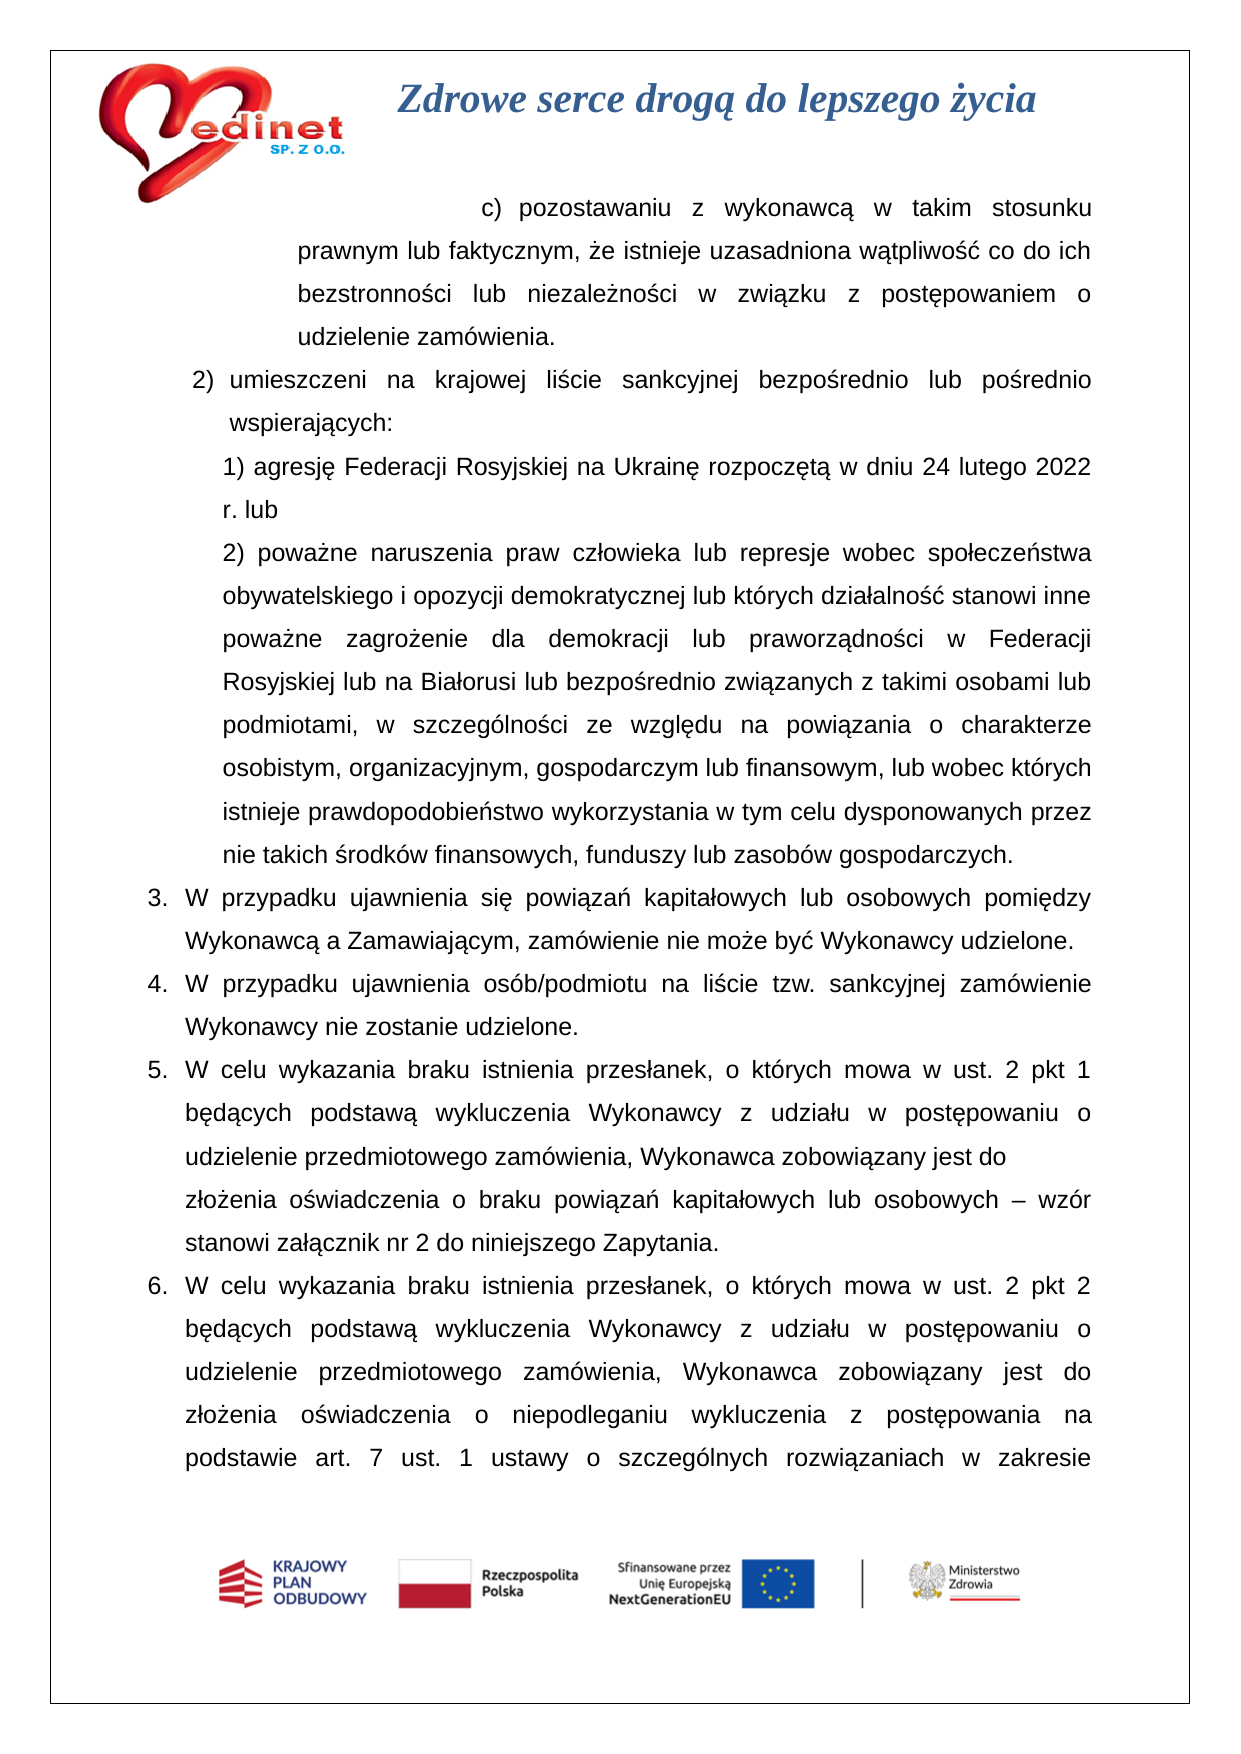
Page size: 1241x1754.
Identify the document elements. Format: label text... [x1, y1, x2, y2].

list 1) agresję Federacji Rosyjskiej na Ukrainę rozpoczętą w dniu 24 lutego 2022 r. lub [222, 452, 1093, 523]
list umieszczeni na krajowej liście sankcyjnej bezpośrednio lub pośrednio wspierających: [192, 365, 1093, 437]
list 2) poważne naruszenia praw człowieka lub represje wobec społeczeństwa obywatelskiego i opozycji demokratycznej lub których działalność stanowi inne poważne zagrożenie dla demokracji lub praworządności w Federacji Rosyjskiej lub na Białorusi lub bezpośrednio związanych z takimi osobami lub podmiotami, w szczególności ze względu na powiązania o charakterze osobistym, organizacyjnym, gospodarczym lub finansowym, lub wobec których istnieje prawdopodobieństwo wykorzystania w tym celu dysponowanych przez nie takich środków finansowych, funduszy lub zasobów gospodarczych. [222, 538, 1093, 868]
list pozostawaniu z wykonawcą w takim stosunku prawnym lub faktycznym, że istnieje uzasadniona wątpliwość co do ich bezstronności lub niezależności w związku z postępowaniem o udzielenie zamówienia. [260, 193, 1093, 351]
picture [204, 1539, 1037, 1623]
picture [95, 60, 350, 206]
list złożenia oświadczenia o braku powiązań kapitałowych lub osobowych – wzór stanowi załącznik nr 2 do niniejszego Zapytania. [185, 1185, 1093, 1257]
list W przypadku ujawnienia się powiązań kapitałowych lub osobowych pomiędzy Wykonawcą a Zamawiającym, zamówienie nie może być Wykonawcy udzielone. [147, 883, 1093, 955]
list W celu wykazania braku istnienia przesłanek, o których mowa w ust. 2 pkt 1 będących podstawą wykluczenia Wykonawcy z udziału w postępowaniu o udzielenie przedmiotowego zamówienia, Wykonawca zobowiązany jest do [147, 1055, 1093, 1170]
list W przypadku ujawnienia osób/podmiotu na liście tzw. sankcyjnej zamówienie Wykonawcy nie zostanie udzielone. [147, 969, 1093, 1041]
